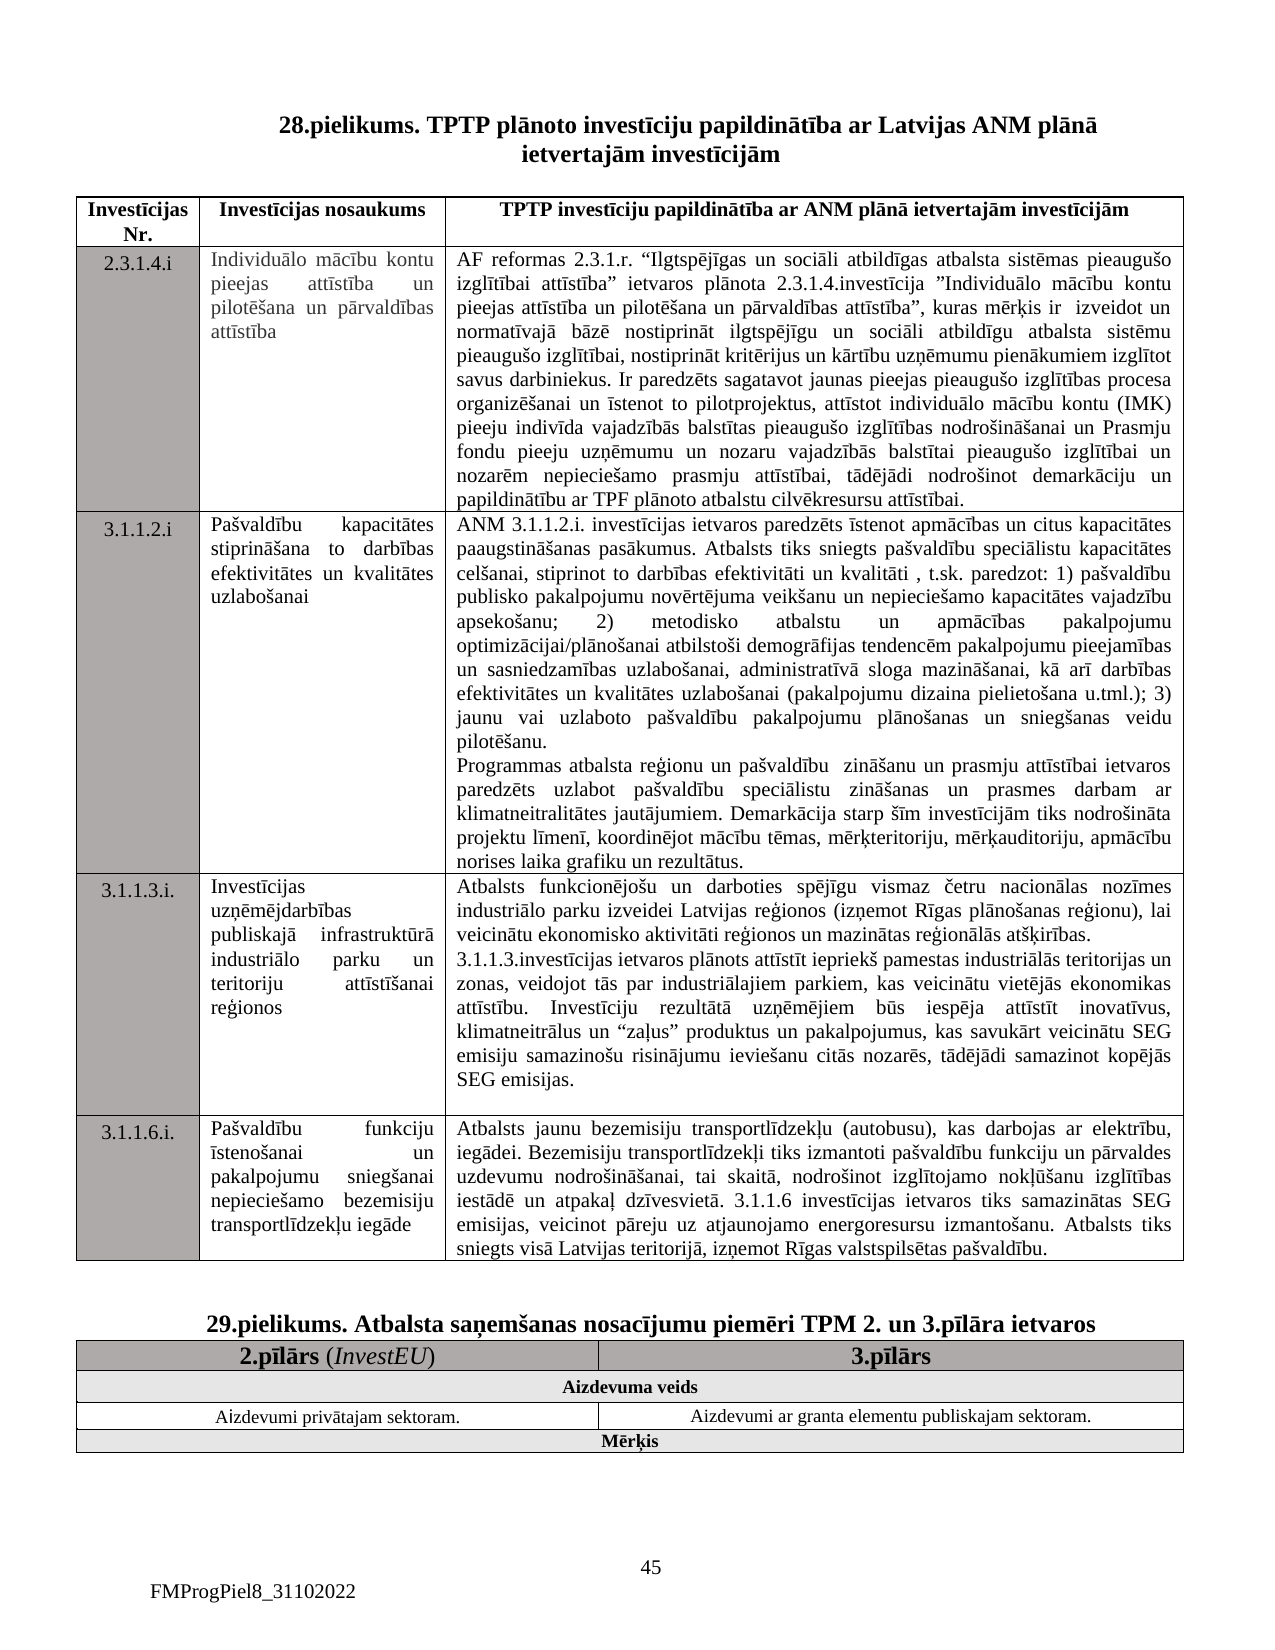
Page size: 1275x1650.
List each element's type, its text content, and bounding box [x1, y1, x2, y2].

table_cell Pašvaldību kapacitātes stiprināšana to darbības efektivitātes un kvalitātes uzlabošanai [200, 512, 445, 873]
table_cell Aizdevumi ar granta elementu publiskajam sektoram. [599, 1403, 1183, 1429]
table_cell 3.1.1.3.i. [77, 874, 199, 1115]
table_header 2.pīlārs (InvestEU) [77, 1341, 598, 1370]
table_cell AF reformas 2.3.1.r. “Ilgtspējīgas un sociāli atbildīgas atbalsta sistēmas pieaugušo izglītībai attīstība” ietvaros plānota 2.3.1.4.investīcija ”Individuālo mācību kontu pieejas attīstība un pilotēšana un pārvaldības attīstība”, kuras mērķis ir izveidot un normatīvajā bāzē nostiprināt ilgtspējīgu un sociāli atbildīgu atbalsta sistēmu pieaugušo izglītībai, nostiprināt kritērijus un kārtību uzņēmumu pienākumiem izglītot savus darbiniekus. Ir paredzēts sagatavot jaunas pieejas pieaugušo izglītības procesa organizēšanai un īstenot to pilotprojektus, attīstot individuālo mācību kontu (IMK) pieeju indivīda vajadzībās balstītas pieaugušo izglītības nodrošināšanai un Prasmju fondu pieeju uzņēmumu un nozaru vajadzībās balstītai pieaugušo izglītībai un nozarēm nepieciešamo prasmju attīstībai, tādējādi nodrošinot demarkāciju un papildinātību ar TPF plānoto atbalstu cilvēkresursu attīstībai. [446, 247, 1183, 511]
table_cell Atbalsts jaunu bezemisiju transportlīdzekļu (autobusu), kas darbojas ar elektrību, iegādei. Bezemisiju transportlīdzekļi tiks izmantoti pašvaldību funkciju un pārvaldes uzdevumu nodrošināšanai, tai skaitā, nodrošinot izglītojamo nokļūšanu izglītības iestādē un atpakaļ dzīvesvietā. 3.1.1.6 investīcijas ietvaros tiks samazinātas SEG emisijas, veicinot pāreju uz atjaunojamo energoresursu izmantošanu. Atbalsts tiks sniegts visā Latvijas teritorijā, izņemot Rīgas valstspilsētas pašvaldību. [446, 1116, 1183, 1260]
table_cell Individuālo mācību kontu pieejas attīstība un pilotēšana un pārvaldības attīstība [200, 247, 445, 511]
text 29.pielikums. Atbalsta saņemšanas nosacījumu piemēri TPM 2. un 3.pīlāra ietvaros [150, 1309, 1152, 1338]
table_cell 3.1.1.6.i. [77, 1116, 199, 1260]
table_cell Atbalsts funkcionējošu un darboties spējīgu vismaz četru nacionālas nozīmes industriālo parku izveidei Latvijas reģionos (izņemot Rīgas plānošanas reģionu), lai veicinātu ekonomisko aktivitāti reģionos un mazinātas reģionālās atšķirības. 3.1.1.3.investīcijas ietvaros plānots attīstīt iepriekš pamestas industriālās teritorijas un zonas, veidojot tās par industriālajiem parkiem, kas veicinātu vietējās ekonomikas attīstību. Investīciju rezultātā uzņēmējiem būs iespēja attīstīt inovatīvus, klimatneitrālus un “zaļus” produktus un pakalpojumus, kas savukārt veicinātu SEG emisiju samazinošu risinājumu ieviešanu citās nozarēs, tādējādi samazinot kopējās SEG emisijas. [446, 874, 1183, 1115]
table_header Investīcijas Nr. [77, 198, 199, 246]
table_cell 3.1.1.2.i [77, 512, 199, 873]
table_cell Pašvaldību funkciju īstenošanai un pakalpojumu sniegšanai nepieciešamo bezemisiju transportlīdzekļu iegāde [200, 1116, 445, 1260]
table_header TPTP investīciju papildinātība ar ANM plānā ietvertajām investīcijām [446, 198, 1183, 246]
table_cell ANM 3.1.1.2.i. investīcijas ietvaros paredzēts īstenot apmācības un citus kapacitātes paaugstināšanas pasākumus. Atbalsts tiks sniegts pašvaldību speciālistu kapacitātes celšanai, stiprinot to darbības efektivitāti un kvalitāti , t.sk. paredzot: 1) pašvaldību publisko pakalpojumu novērtējuma veikšanu un nepieciešamo kapacitātes vajadzību apsekošanu; 2) metodisko atbalstu un apmācības pakalpojumu optimizācijai/plānošanai atbilstoši demogrāfijas tendencēm pakalpojumu pieejamības un sasniedzamības uzlabošanai, administratīvā sloga mazināšanai, kā arī darbības efektivitātes un kvalitātes uzlabošanai (pakalpojumu dizaina pielietošana u.tml.); 3) jaunu vai uzlaboto pašvaldību pakalpojumu plānošanas un sniegšanas veidu pilotēšanu. Programmas atbalsta reģionu un pašvaldību zināšanu un prasmju attīstībai ietvaros paredzēts uzlabot pašvaldību speciālistu zināšanas un prasmes darbam ar klimatneitralitātes jautājumiem. Demarkācija starp šīm investīcijām tiks nodrošināta projektu līmenī, koordinējot mācību tēmas, mērķteritoriju, mērķauditoriju, apmācību norises laika grafiku un rezultātus. [446, 512, 1183, 873]
table_cell Aizdevumi privātajam sektoram. [233, 1403, 598, 1429]
table_cell Mērķis [77, 1430, 1183, 1452]
table_header Investīcijas nosaukums [200, 198, 445, 246]
table_cell Aizdevumi privātajam sektoram. [77, 1403, 228, 1429]
table_cell Investīcijas uzņēmējdarbības publiskajā infrastruktūrā industriālo parku un teritoriju attīstīšanai reģionos [200, 874, 445, 1115]
table_cell Aizdevuma veids [77, 1371, 1183, 1402]
table_header 3.pīlārs [599, 1341, 1183, 1370]
table_cell 2.3.1.4.i [77, 247, 199, 511]
text 28.pielikums. TPTP plānoto investīciju papildinātība ar Latvijas ANM plānā ietvertajām investīcijām [150, 110, 1152, 168]
